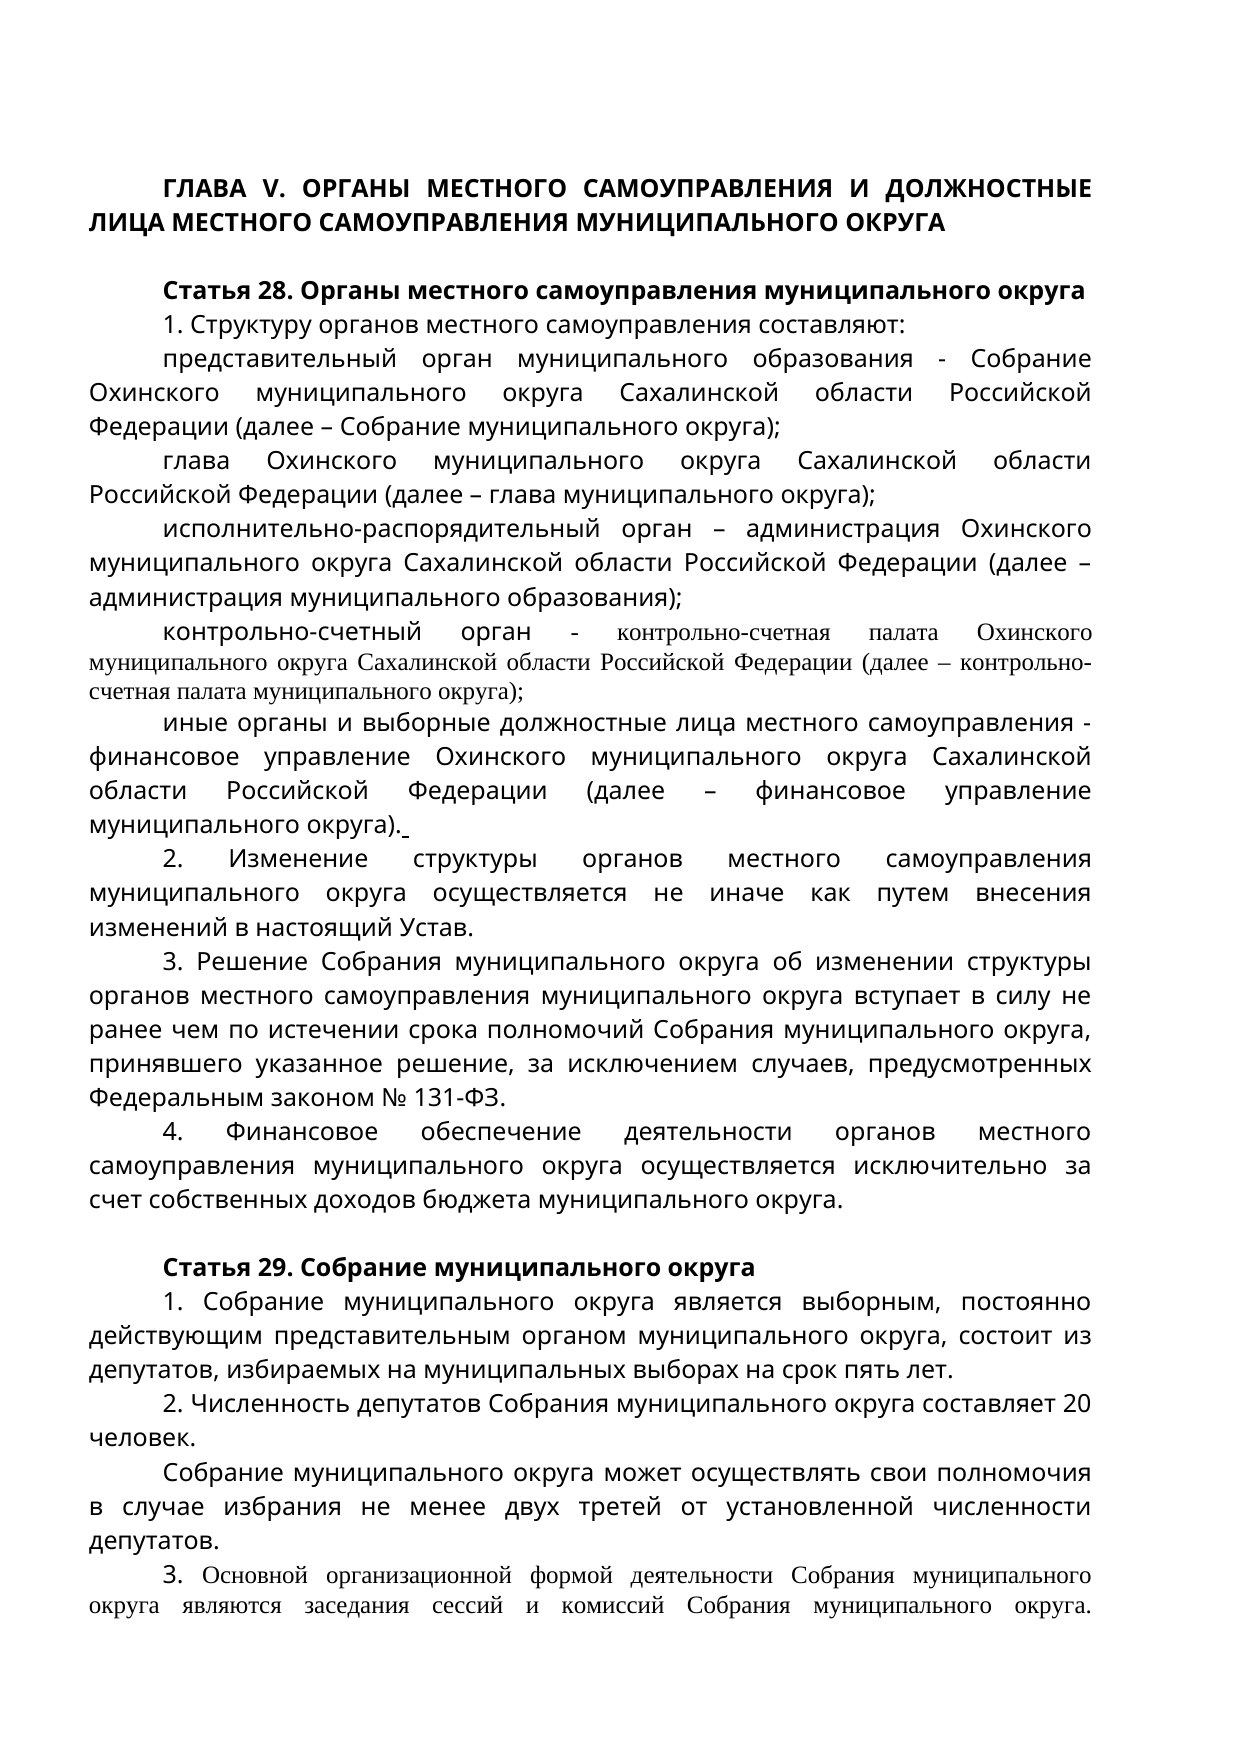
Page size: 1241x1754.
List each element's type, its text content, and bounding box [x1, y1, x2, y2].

text 2. Численность депутатов Собрания муниципального округа составляет 20 человек. [89, 1386, 1092, 1454]
text 2. Изменение структуры органов местного самоуправления муниципального округа осуществляется не иначе как путем внесения изменений в настоящий Устав. [89, 841, 1092, 943]
text контрольно-счетный орган - контрольно-счетная палата Охинского муниципального округа Сахалинской области Российской Федерации (далее – контрольно-счетная палата муниципального округа); [89, 613, 1092, 705]
text Статья 28. Органы местного самоуправления муниципального округа [89, 273, 1092, 307]
text Статья 29. Собрание муниципального округа [89, 1250, 1092, 1284]
text исполнительно-распорядительный орган – администрация Охинского муниципального округа Сахалинской области Российской Федерации (далее – администрация муниципального образования); [89, 511, 1092, 613]
text представительный орган муниципального образования - Собрание Охинского муниципального округа Сахалинской области Российской Федерации (далее – Собрание муниципального округа); [89, 341, 1092, 443]
text иные органы и выборные должностные лица местного самоуправления - финансовое управление Охинского муниципального округа Сахалинской области Российской Федерации (далее – финансовое управление муниципального округа). [89, 705, 1092, 841]
text 4. Финансовое обеспечение деятельности органов местного самоуправления муниципального округа осуществляется исключительно за счет собственных доходов бюджета муниципального округа. [89, 1113, 1092, 1216]
text 1. Структуру органов местного самоуправления составляют: [89, 307, 1092, 341]
text Собрание муниципального округа может осуществлять свои полномочия в случае избрания не менее двух третей от установленной численности депутатов. [89, 1454, 1092, 1556]
text глава Охинского муниципального округа Сахалинской области Российской Федерации (далее – глава муниципального округа); [89, 443, 1092, 511]
text 3. Решение Собрания муниципального округа об изменении структуры органов местного самоуправления муниципального округа вступает в силу не ранее чем по истечении срока полномочий Собрания муниципального округа, принявшего указанное решение, за исключением случаев, предусмотренных Федеральным законом № 131-ФЗ. [89, 943, 1092, 1113]
text ГЛАВА V. ОРГАНЫ МЕСТНОГО САМОУПРАВЛЕНИЯ И ДОЛЖНОСТНЫЕ ЛИЦА МЕСТНОГО САМОУПРАВЛЕНИЯ МУНИЦИПАЛЬНОГО ОКРУГА [89, 170, 1092, 238]
text 1. Собрание муниципального округа является выборным, постоянно действующим представительным органом муниципального округа, состоит из депутатов, избираемых на муниципальных выборах на срок пять лет. [89, 1284, 1092, 1386]
